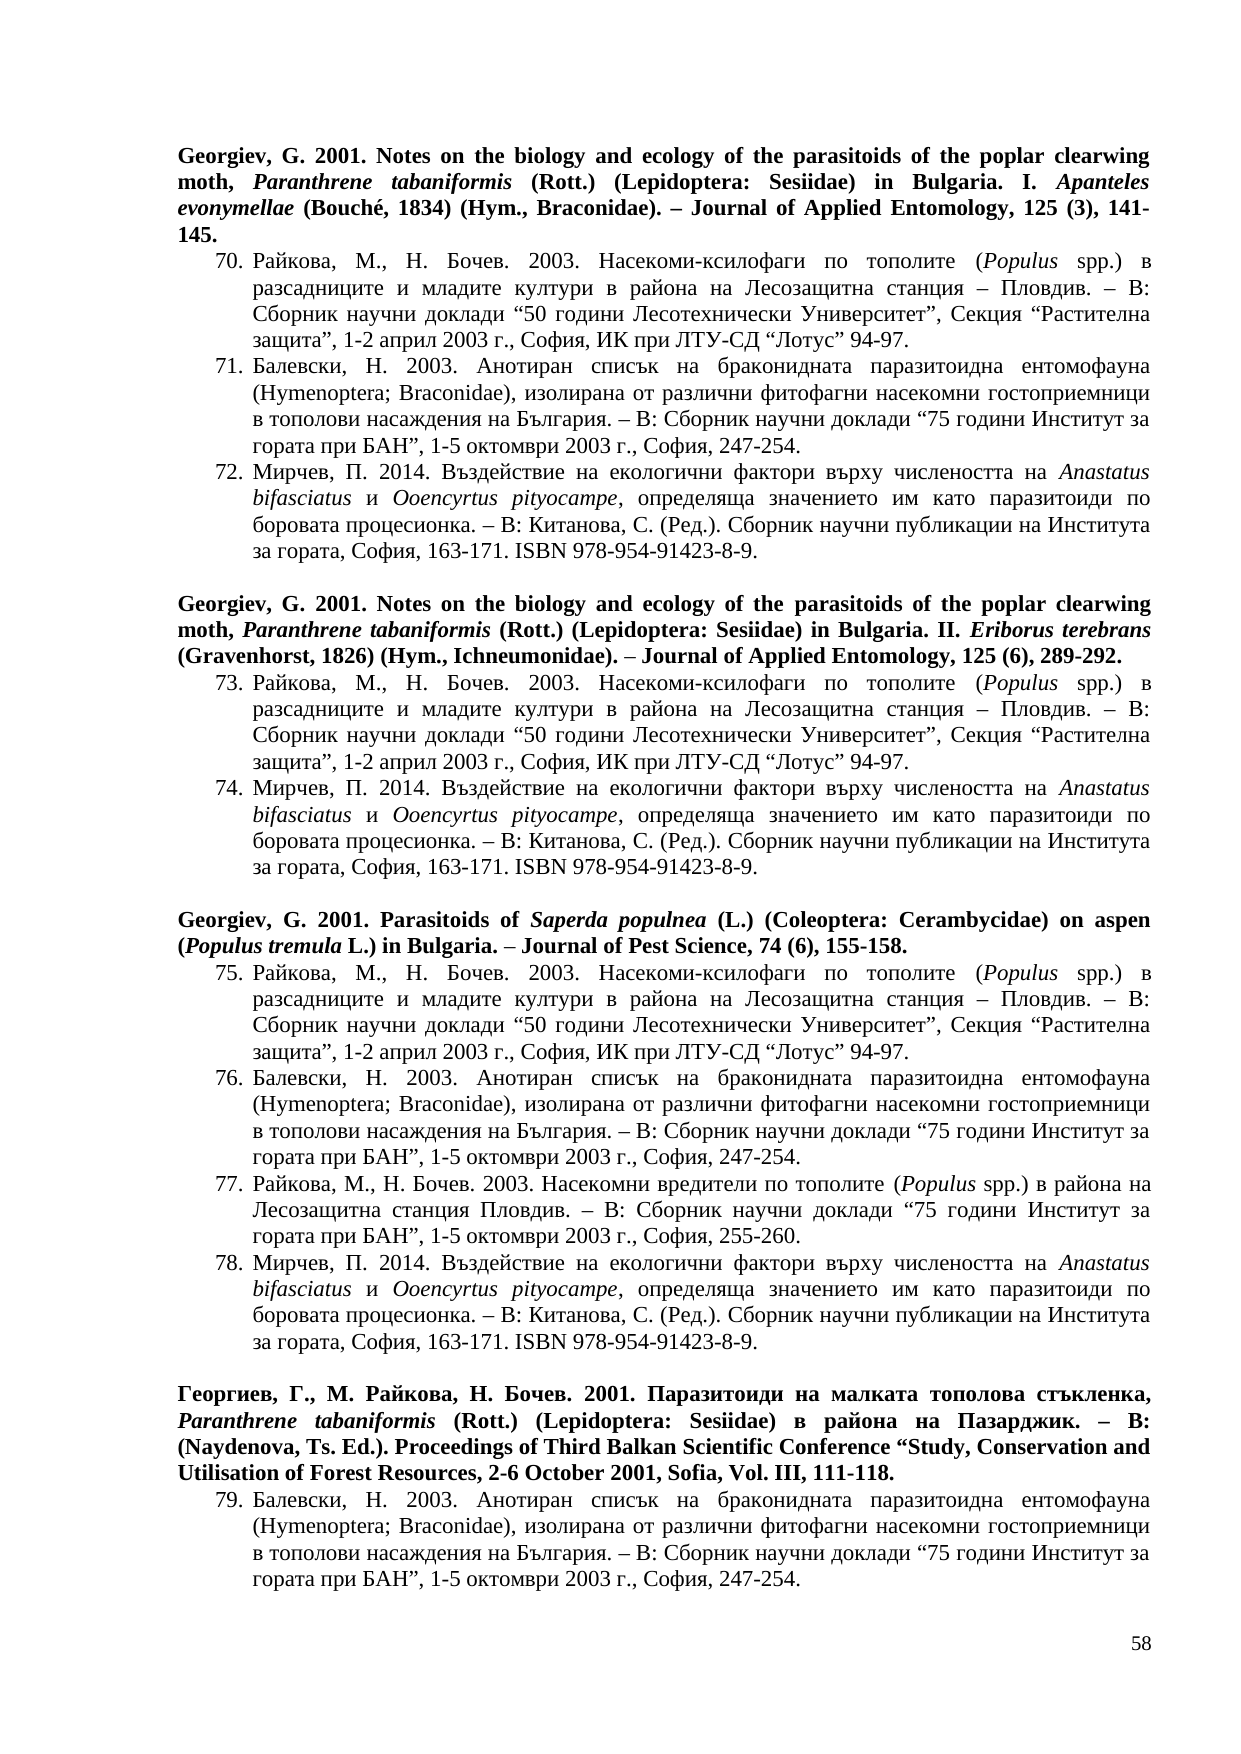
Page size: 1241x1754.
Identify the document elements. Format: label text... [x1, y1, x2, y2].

text Георгиев, Г., М. Райкова, Н. Бочев. 2001. Паразитоиди на малката тополова стъкленка, Paranthrene tabaniformis (Rott.) (Lepidoptera: Sesiidae) в района на Пазарджик. – В: (Naydenova, Ts. Ed.). Proceedings of Third Balkan Scientific Conference “Study, Conservation and Utilisation of Forest Resources, 2-6 October 2001, Sofia, Vol. III, 111-118. [177, 1380, 1152, 1486]
list Райкова, М., Н. Бочев. 2003. Насекомни вредители по тополите (Populus spp.) в района на Лесозащитна станция Пловдив. – В: Сборник научни доклади “75 години Институт за гората при БАН”, 1-5 октомври 2003 г., София, 255-260. [215, 1169, 1152, 1249]
text Georgiev, G. 2001. Notes on the biology and ecology of the parasitoids of the poplar clearwing moth, Paranthrene tabaniformis (Rott.) (Lepidoptera: Sesiidae) in Bulgaria. I. Apanteles evonymellae (Bouché, 1834) (Hym., Braconidae). – Journal of Applied Entomology, 125 (3), 141-145. [177, 142, 1152, 247]
list Балевски, Н. 2003. Анотиран списък на браконидната паразитоидна ентомофауна (Hymenoptera; Braconidae), изолирана от различни фитофагни насекомни гостоприемници в тополови насаждения на България. – В: Сборник научни доклади “75 години Институт за гората при БАН”, 1-5 октомври 2003 г., София, 247-254. [215, 353, 1152, 458]
text Georgiev, G. 2001. Parasitoids of Saperda populnea (L.) (Coleoptera: Cerambycidae) on aspen (Populus tremula L.) in Bulgaria. – Journal of Pest Science, 74 (6), 155-158. [177, 906, 1152, 959]
list Балевски, Н. 2003. Анотиран списък на браконидната паразитоидна ентомофауна (Hymenoptera; Braconidae), изолирана от различни фитофагни насекомни гостоприемници в тополови насаждения на България. – В: Сборник научни доклади “75 години Институт за гората при БАН”, 1-5 октомври 2003 г., София, 247-254. [215, 1486, 1152, 1591]
text Georgiev, G. 2001. Notes on the biology and ecology of the parasitoids of the poplar clearwing moth, Paranthrene tabaniformis (Rott.) (Lepidoptera: Sesiidae) in Bulgaria. II. Eriborus terebrans (Gravenhorst, 1826) (Hym., Ichneumonidae). – Journal of Applied Entomology, 125 (6), 289-292. [177, 590, 1152, 669]
list Балевски, Н. 2003. Анотиран списък на браконидната паразитоидна ентомофауна (Hymenoptera; Braconidae), изолирана от различни фитофагни насекомни гостоприемници в тополови насаждения на България. – В: Сборник научни доклади “75 години Институт за гората при БАН”, 1-5 октомври 2003 г., София, 247-254. [215, 1064, 1152, 1169]
